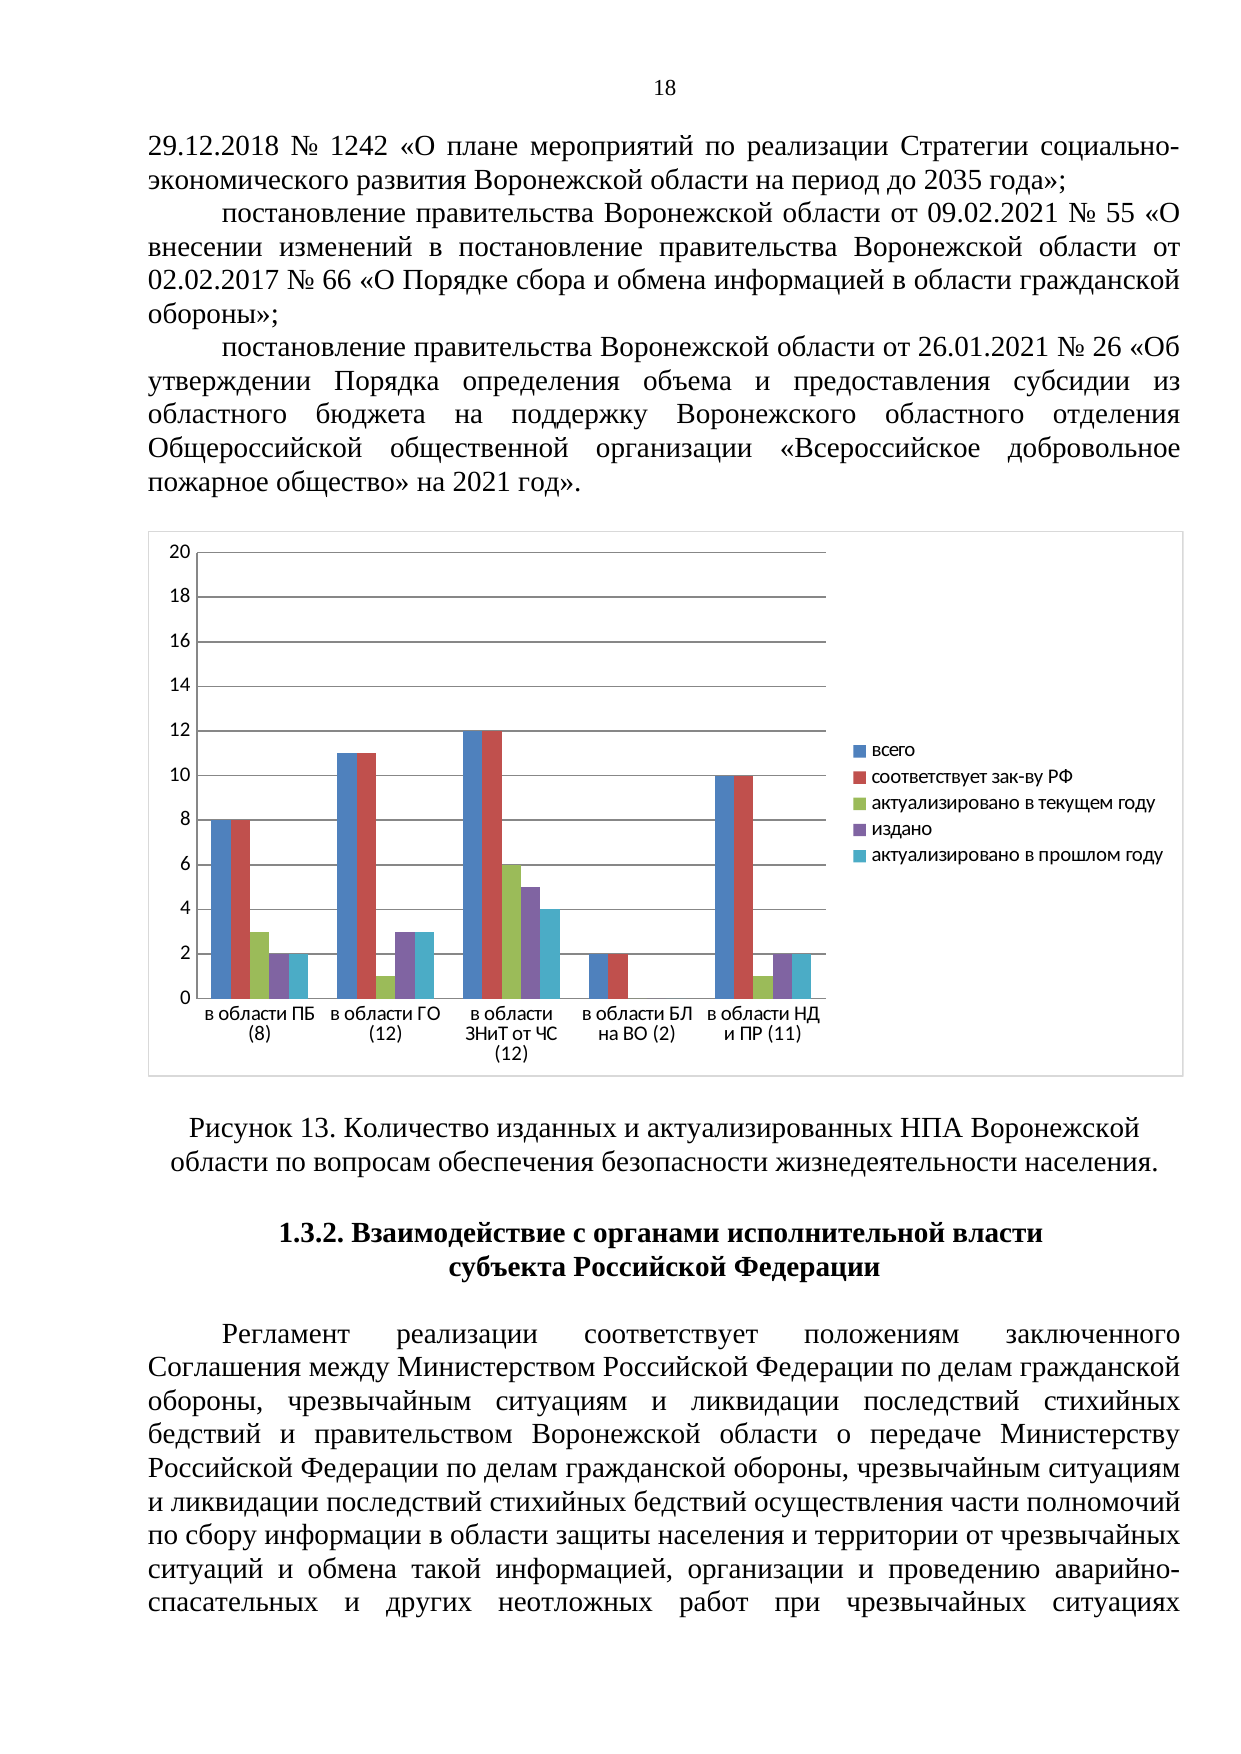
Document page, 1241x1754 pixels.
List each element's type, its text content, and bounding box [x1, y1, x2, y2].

text Рисунок 13. Количество изданных и актуализированных НПА Воронежской области по вопросам обеспечения безопасности жизнедеятельности населения. [148, 1111, 1181, 1178]
text постановление правительства Воронежской области от 26.01.2021 № 26 «Об утверждении Порядка определения объема и предоставления субсидии из областного бюджета на поддержку Воронежского областного отделения Общероссийской общественной организации «Всероссийское добровольное пожарное общество» на 2021 год». [148, 329, 1181, 497]
text постановление правительства Воронежской области от 09.02.2021 № 55 «О внесении изменений в постановление правительства Воронежской области от 02.02.2017 № 66 «О Порядке сбора и обмена информацией в области гражданской обороны»; [148, 195, 1181, 329]
subtitle 1.3.2. Взаимодействие с органами исполнительной власти субъекта Российской Федерации [148, 1215, 1181, 1282]
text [148, 1316, 1181, 1618]
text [148, 128, 1181, 195]
